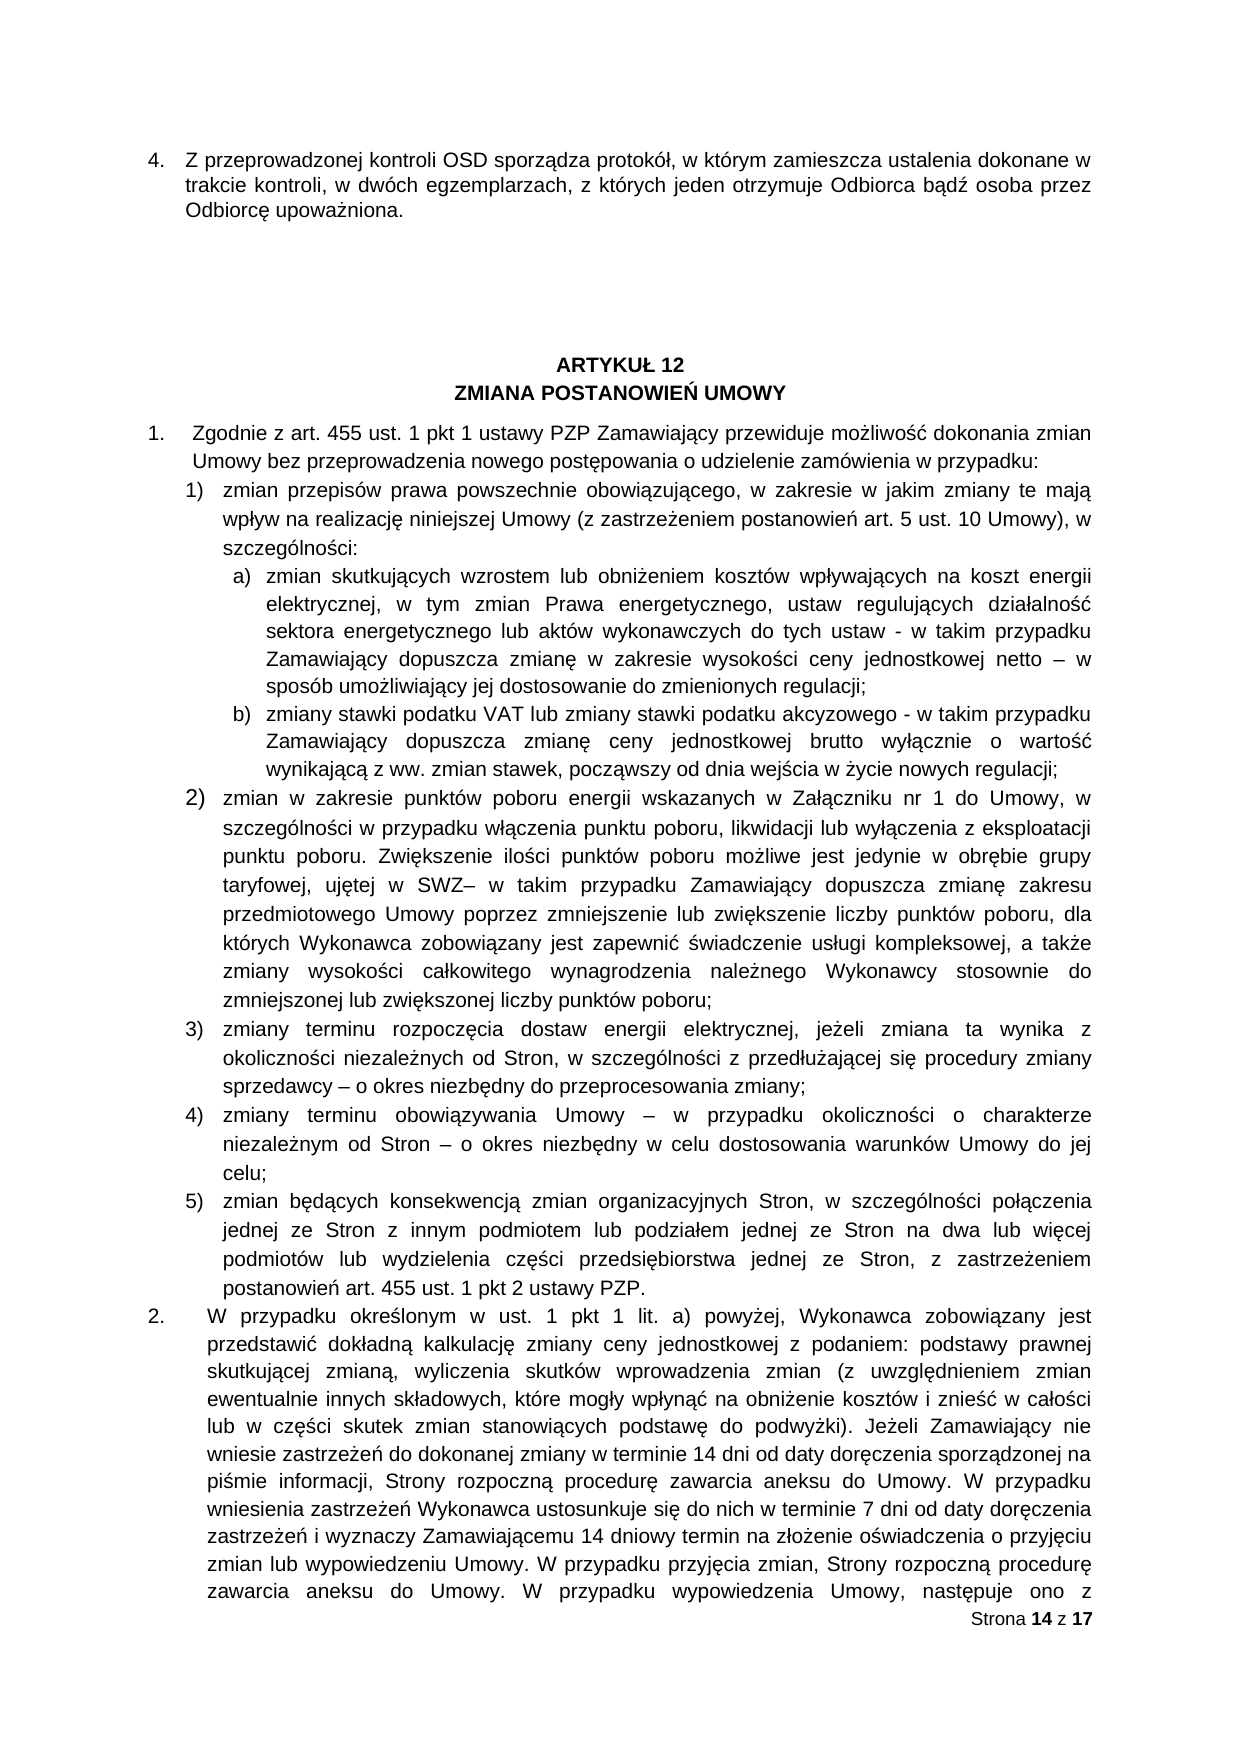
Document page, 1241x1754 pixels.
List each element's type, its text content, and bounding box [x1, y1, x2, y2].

list zmiany terminu rozpoczęcia dostaw energii elektrycznej, jeżeli zmiana ta wynika z okoliczności niezależnych od Stron, w szczególności z przedłużającej się procedury zmiany sprzedawcy – o okres niezbędny do przeprocesowania zmiany; [185, 1017, 1092, 1098]
subtitle ARTYKUŁ 12 [148, 353, 1092, 377]
list zmian skutkujących wzrostem lub obniżeniem kosztów wpływających na koszt energii elektrycznej, w tym zmian Prawa energetycznego, ustaw regulujących działalność sektora energetycznego lub aktów wykonawczych do tych ustaw - w takim przypadku Zamawiający dopuszcza zmianę w zakresie wysokości ceny jednostkowej netto – w sposób umożliwiający jej dostosowanie do zmienionych regulacji; [251, 564, 1092, 698]
list Z przeprowadzonej kontroli OSD sporządza protokół, w którym zamieszcza ustalenia dokonane w trakcie kontroli, w dwóch egzemplarzach, z których jeden otrzymuje Odbiorca bądź osoba przez Odbiorcę upoważniona. [148, 148, 1092, 222]
subtitle zmiana postanowień umowy [148, 381, 1092, 404]
list zmian przepisów prawa powszechnie obowiązującego, w zakresie w jakim zmiany te mają wpływ na realizację niniejszej Umowy (z zastrzeżeniem postanowień art. 5 ust. 10 Umowy), w szczególności: [185, 478, 1092, 559]
list zmiany terminu obowiązywania Umowy – w przypadku okoliczności o charakterze niezależnym od Stron – o okres niezbędny w celu dostosowania warunków Umowy do jej celu; [185, 1103, 1092, 1184]
list zmiany stawki podatku VAT lub zmiany stawki podatku akcyzowego - w takim przypadku Zamawiający dopuszcza zmianę ceny jednostkowej brutto wyłącznie o wartość wynikającą z ww. zmian stawek, począwszy od dnia wejścia w życie nowych regulacji; [251, 702, 1092, 781]
list Zgodnie z art. 455 ust. 1 pkt 1 ustawy PZP Zamawiający przewiduje możliwość dokonania zmian Umowy bez przeprowadzenia nowego postępowania o udzielenie zamówienia w przypadku: [148, 421, 1092, 473]
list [148, 1304, 1092, 1603]
list zmian będących konsekwencją zmian organizacyjnych Stron, w szczególności połączenia jednej ze Stron z innym podmiotem lub podziałem jednej ze Stron na dwa lub więcej podmiotów lub wydzielenia części przedsiębiorstwa jednej ze Stron, z zastrzeżeniem postanowień art. 455 ust. 1 pkt 2 ustawy PZP. [185, 1189, 1092, 1299]
list zmian w zakresie punktów poboru energii wskazanych w Załączniku nr 1 do Umowy, w szczególności w przypadku włączenia punktu poboru, likwidacji lub wyłączenia z eksploatacji punktu poboru. Zwiększenie ilości punktów poboru możliwe jest jedynie w obrębie grupy taryfowej, ujętej w SWZ– w takim przypadku Zamawiający dopuszcza zmianę zakresu przedmiotowego Umowy poprzez zmniejszenie lub zwiększenie liczby punktów poboru, dla których Wykonawca zobowiązany jest zapewnić świadczenie usługi kompleksowej, a także zmiany wysokości całkowitego wynagrodzenia należnego Wykonawcy stosownie do zmniejszonej lub zwiększonej liczby punktów poboru; [185, 784, 1092, 1012]
